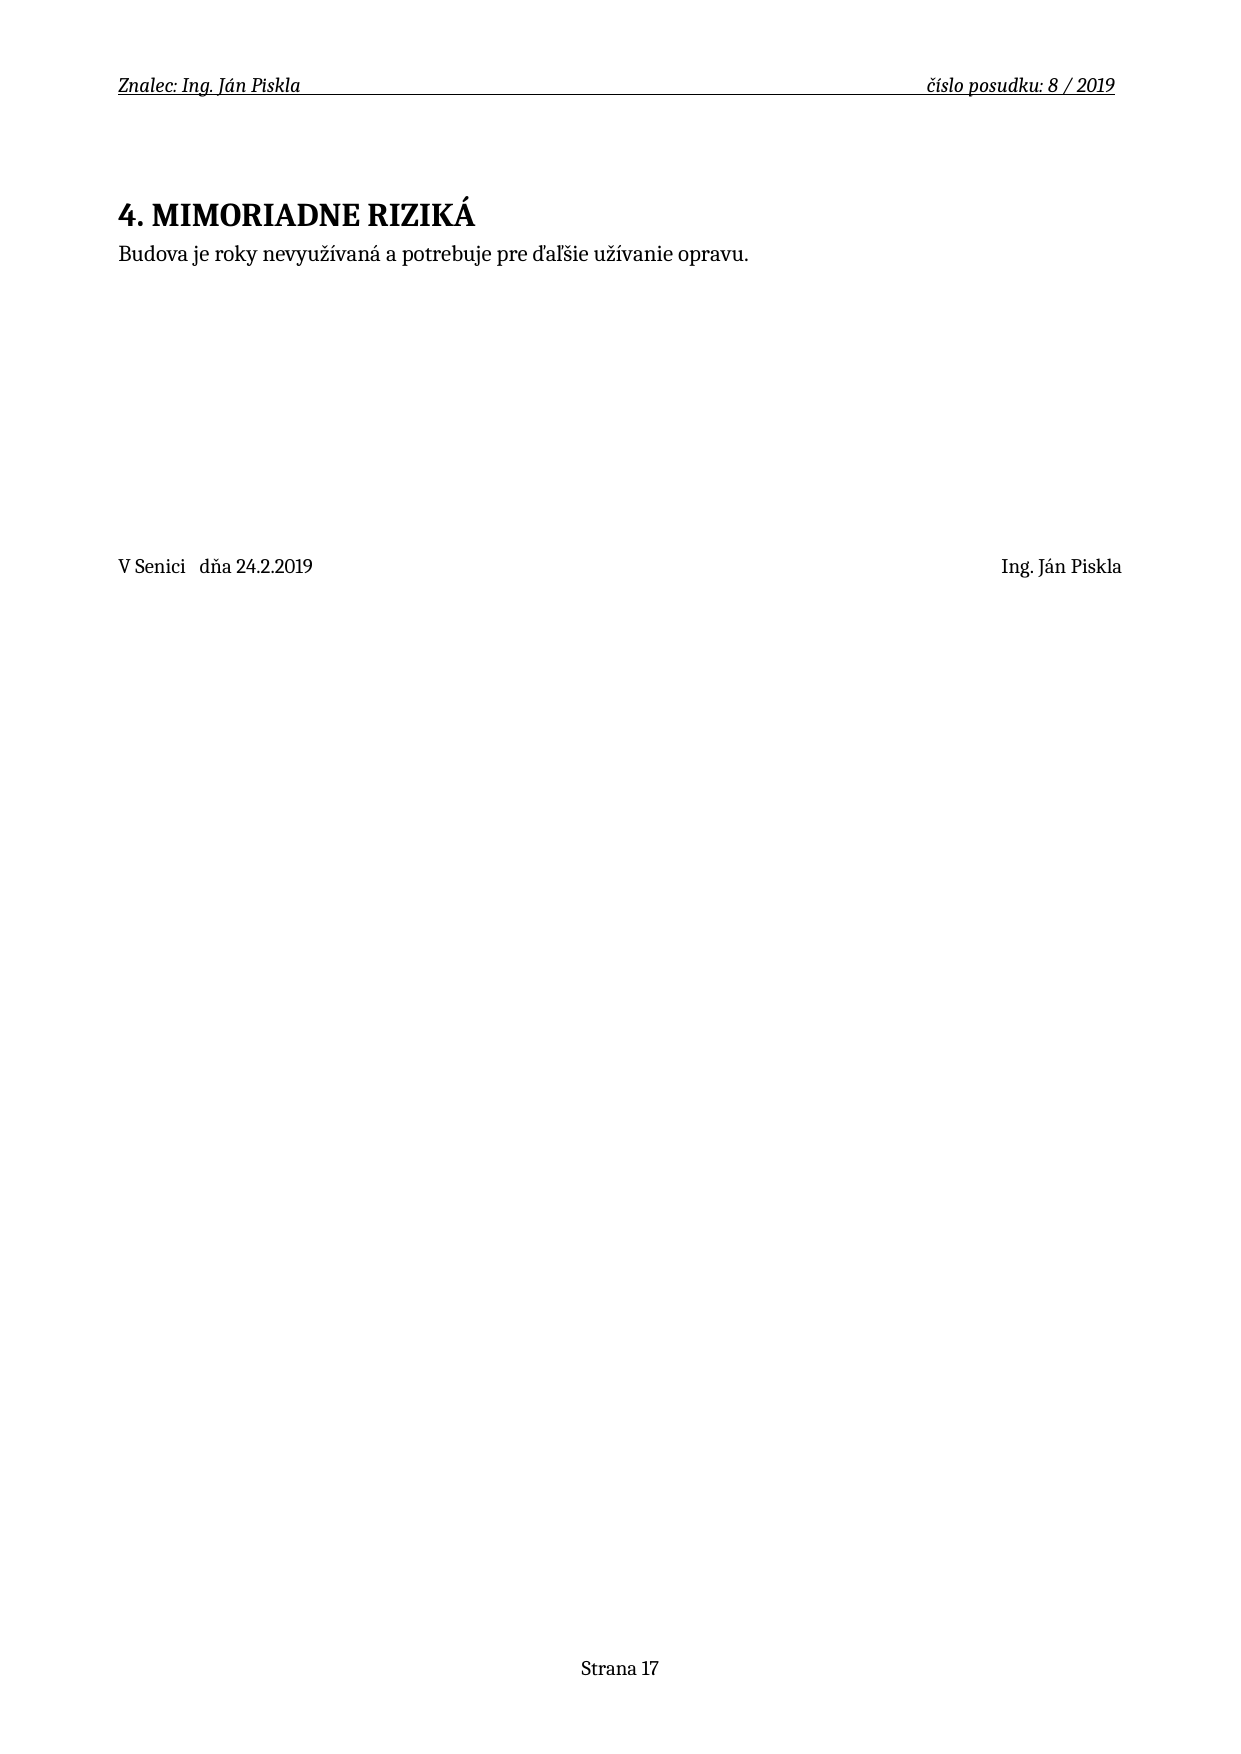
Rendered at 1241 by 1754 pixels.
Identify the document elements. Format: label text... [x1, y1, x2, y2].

text V Senici dňa 24.2.2019 Ing. Ján Piskla [118, 555, 1122, 579]
subtitle 4. MIMORIADNE RIZIKÁ [118, 197, 1122, 235]
text Budova je roky nevyužívaná a potrebuje pre ďaľšie užívanie opravu. [118, 241, 1122, 267]
